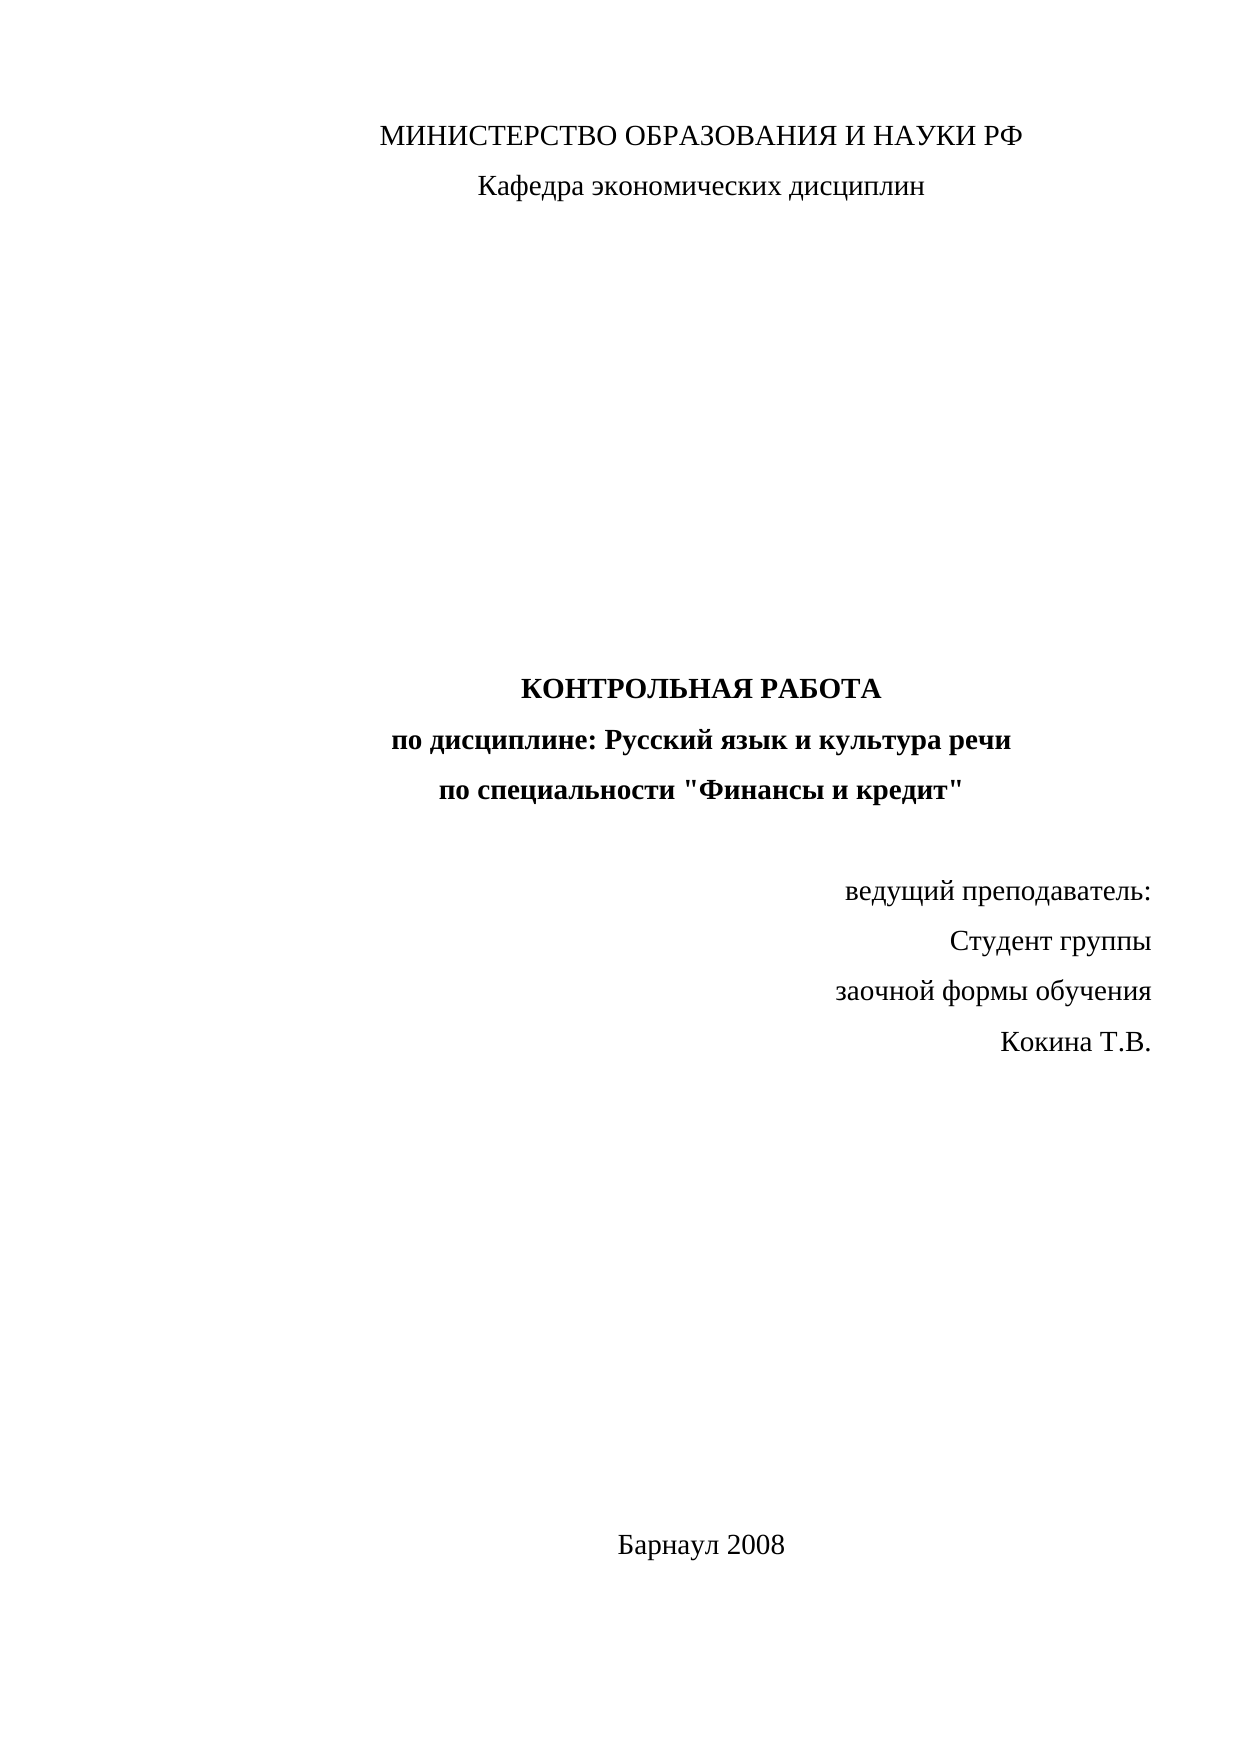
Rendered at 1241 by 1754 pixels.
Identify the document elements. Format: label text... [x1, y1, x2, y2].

text ведущий преподаватель: [177, 873, 1152, 906]
text по специальности "Финансы и кредит" [177, 772, 1152, 806]
text заочной формы обучения [177, 973, 1152, 1007]
text Кафедра экономических дисциплин [177, 168, 1152, 202]
text по дисциплине: Русский язык и культура речи [177, 722, 1152, 755]
text Барнаул 2008 [177, 1527, 1152, 1560]
text МИНИСТЕРСТВО ОБРАЗОВАНИЯ И НАУКИ РФ [177, 118, 1152, 152]
text КОНТРОЛЬНАЯ РАБОТА [177, 672, 1152, 705]
text Студент группы [177, 923, 1152, 957]
text Кокина Т.В. [177, 1024, 1152, 1057]
